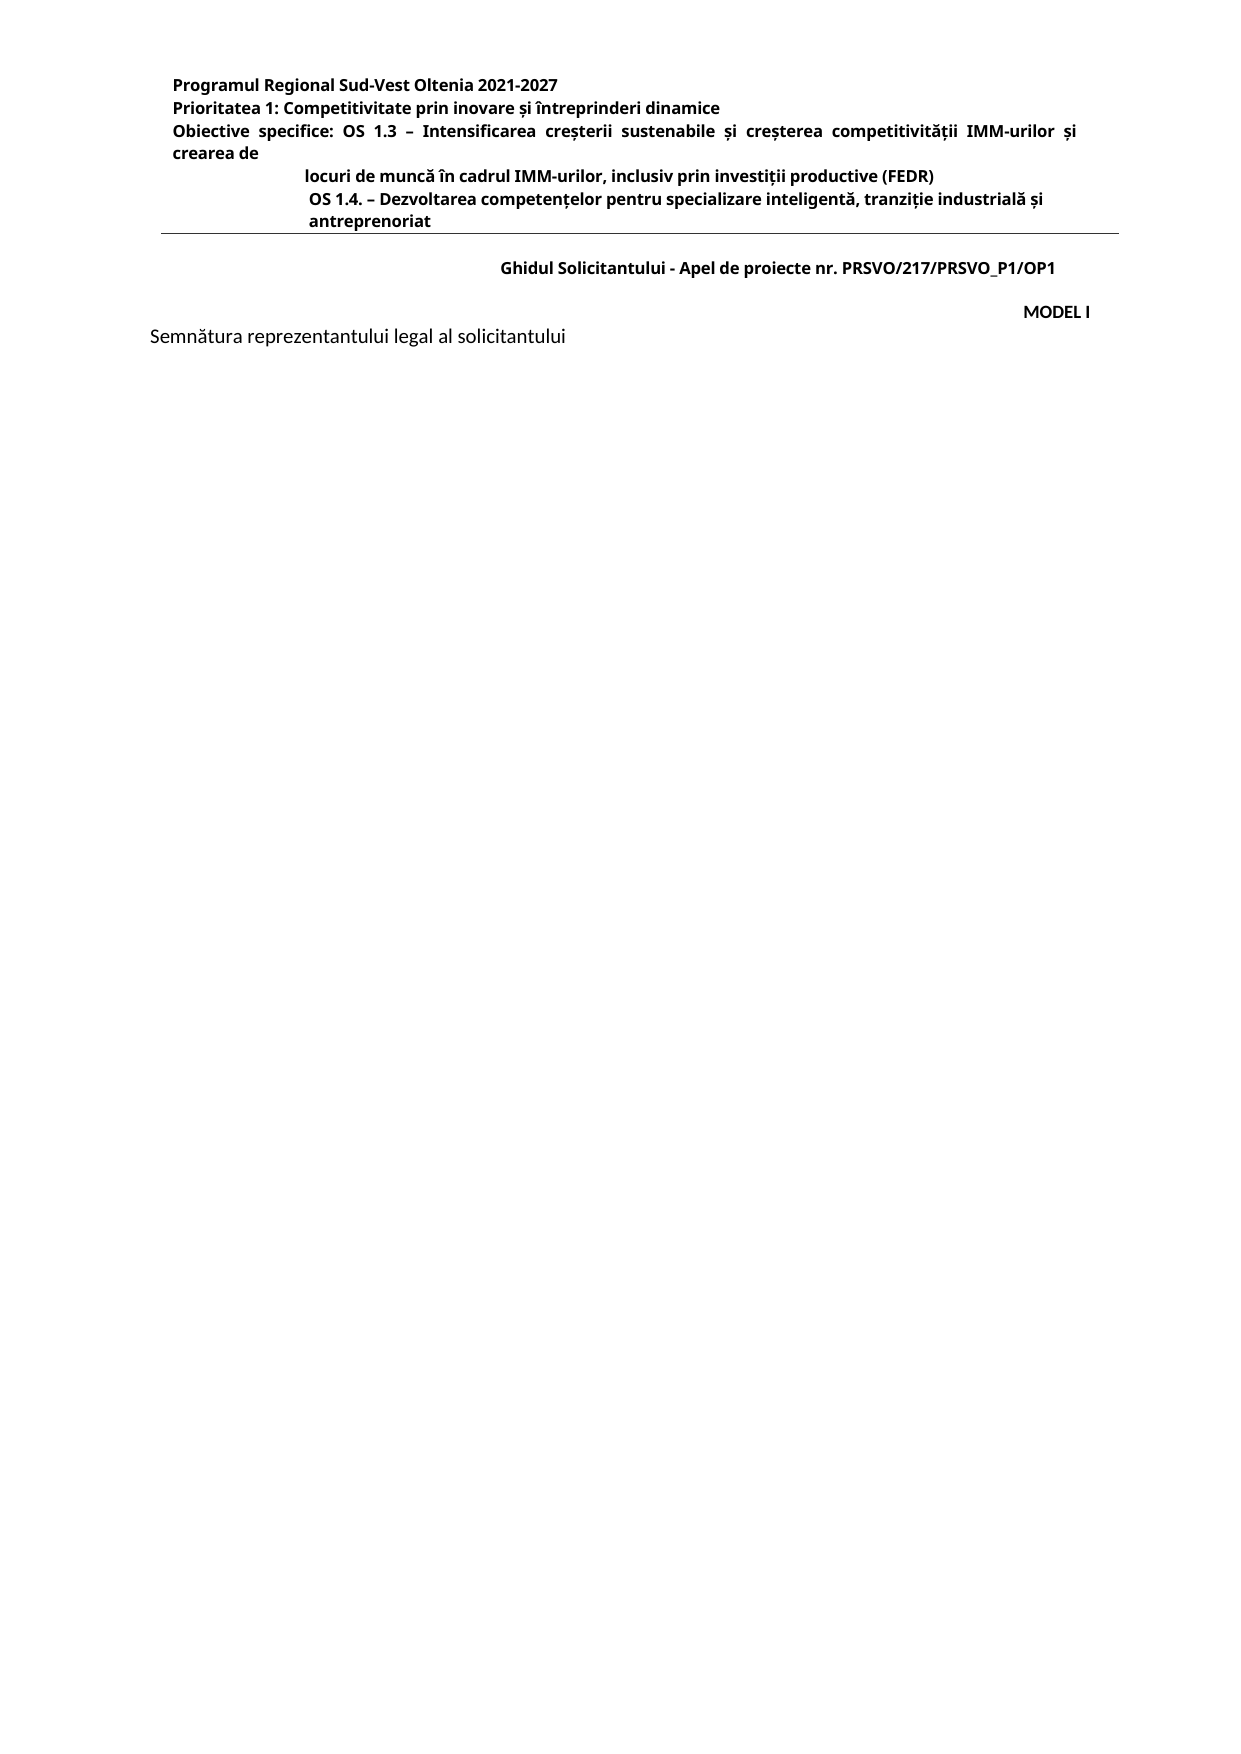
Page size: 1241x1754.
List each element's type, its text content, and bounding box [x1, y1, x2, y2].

text Semnătura reprezentantului legal al solicitantului [150, 323, 1090, 348]
